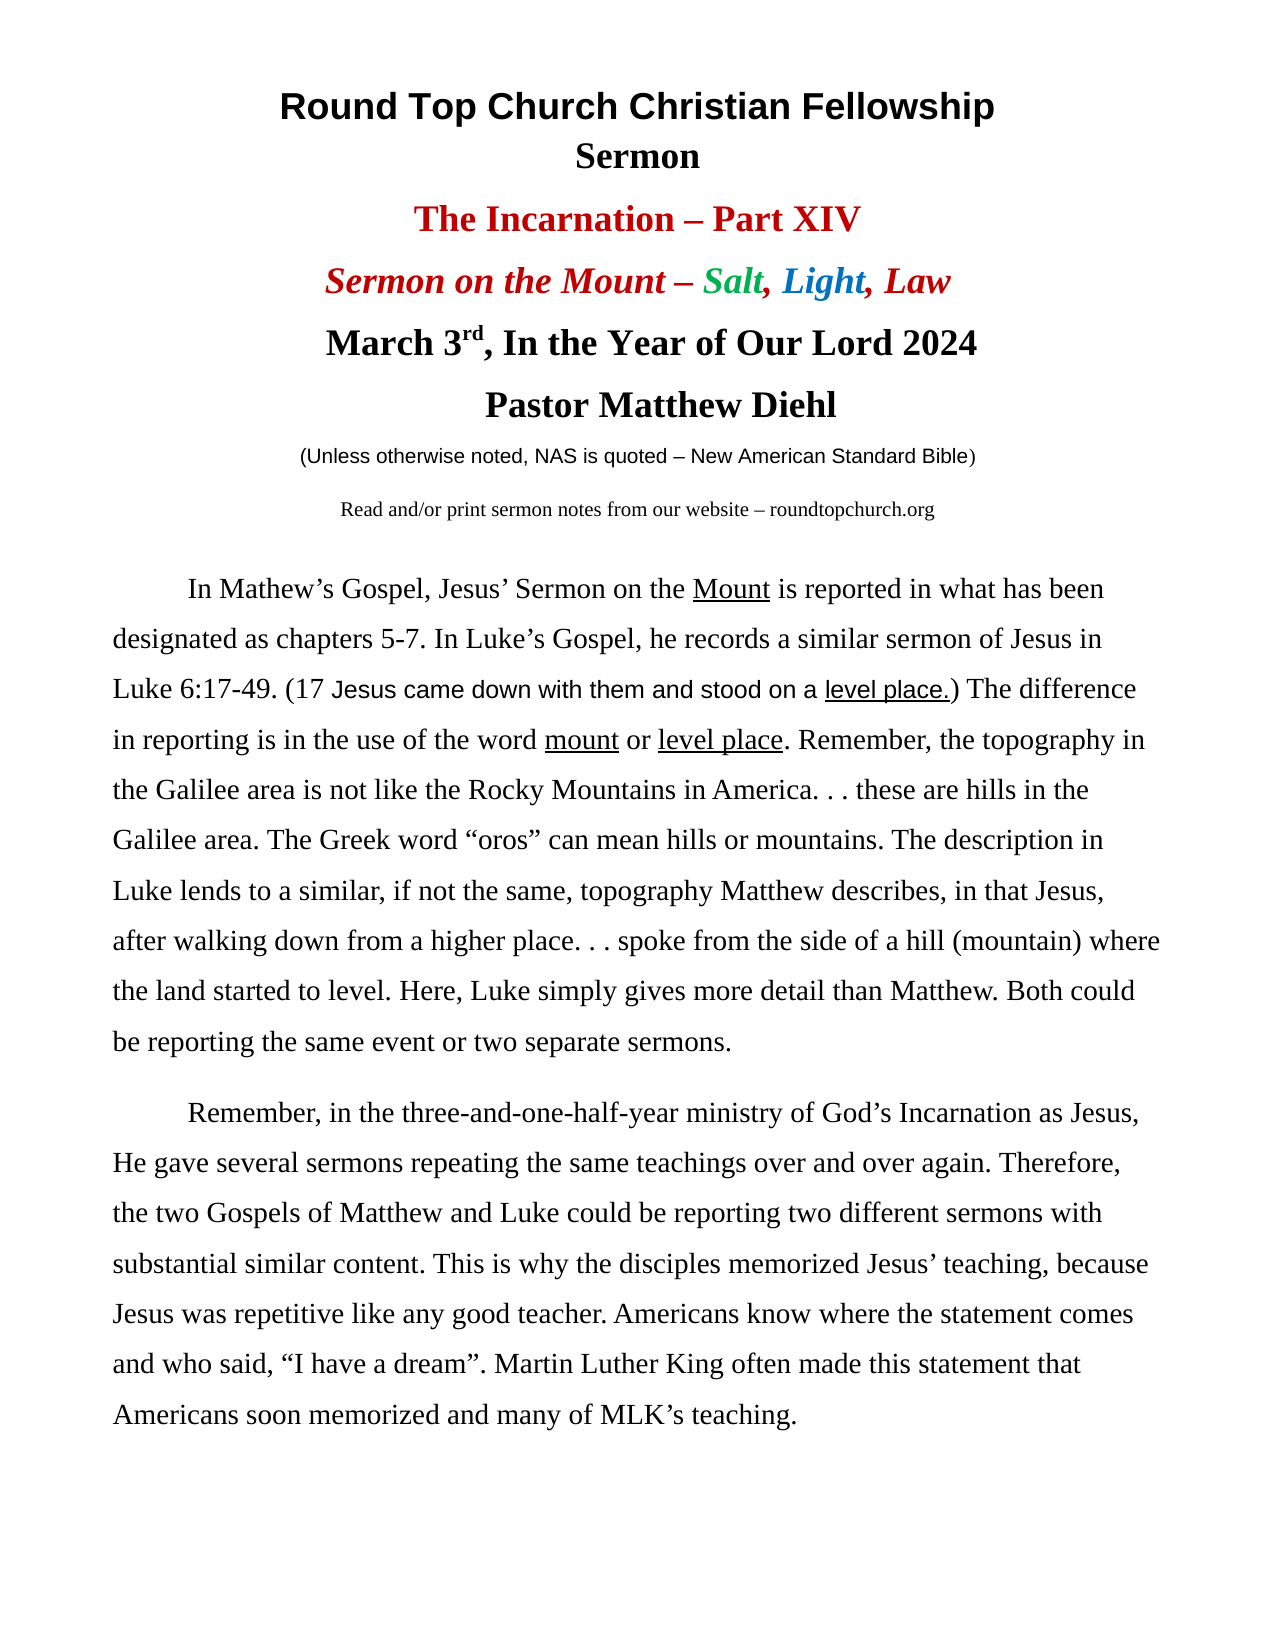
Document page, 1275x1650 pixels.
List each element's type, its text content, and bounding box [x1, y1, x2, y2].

text Remember, in the three-and-one-half-year ministry of God’s Incarnation as Jesus, He gave several sermons repeating the same teachings over and over again. Therefore, the two Gospels of Matthew and Luke could be reporting two different sermons with substantial similar content. This is why the disciples memorized Jesus’ teaching, because Jesus was repetitive like any good teacher. Americans know where the statement comes and who said, “I have a dream”. Martin Luther King often made this statement that Americans soon memorized and many of MLK’s teaching. [112, 1095, 1162, 1430]
text Pastor Matthew Diehl [112, 382, 1162, 425]
text Sermon [112, 134, 1162, 177]
text (Unless otherwise noted, NAS is quoted – New American Standard Bible) [112, 444, 1162, 468]
text Round Top Church Christian Fellowship [112, 84, 1162, 127]
text In Mathew’s Gospel, Jesus’ Sermon on the Mount is reported in what has been designated as chapters 5-7. In Luke’s Gospel, he records a similar sermon of Jesus in Luke 6:17-49. (17 Jesus came down with them and stood on a level place.) The difference in reporting is in the use of the word mount or level place. Remember, the topography in the Galilee area is not like the Rocky Mountains in America. . . these are hills in the Galilee area. The Greek word “oros” can mean hills or mountains. The description in Luke lends to a similar, if not the same, topography Matthew describes, in that Jesus, after walking down from a higher place. . . spoke from the side of a hill (mountain) where the land started to level. Here, Luke simply gives more detail than Matthew. Both could be reporting the same event or two separate sermons. [112, 571, 1162, 1057]
text The Incarnation – Part XIV [112, 196, 1162, 239]
text Sermon on the Mount – Salt, Light, Law [112, 258, 1162, 301]
text Read and/or print sermon notes from our website – roundtopchurch.org [112, 497, 1162, 521]
text March 3rd, In the Year of Our Lord 2024 [112, 320, 1162, 363]
